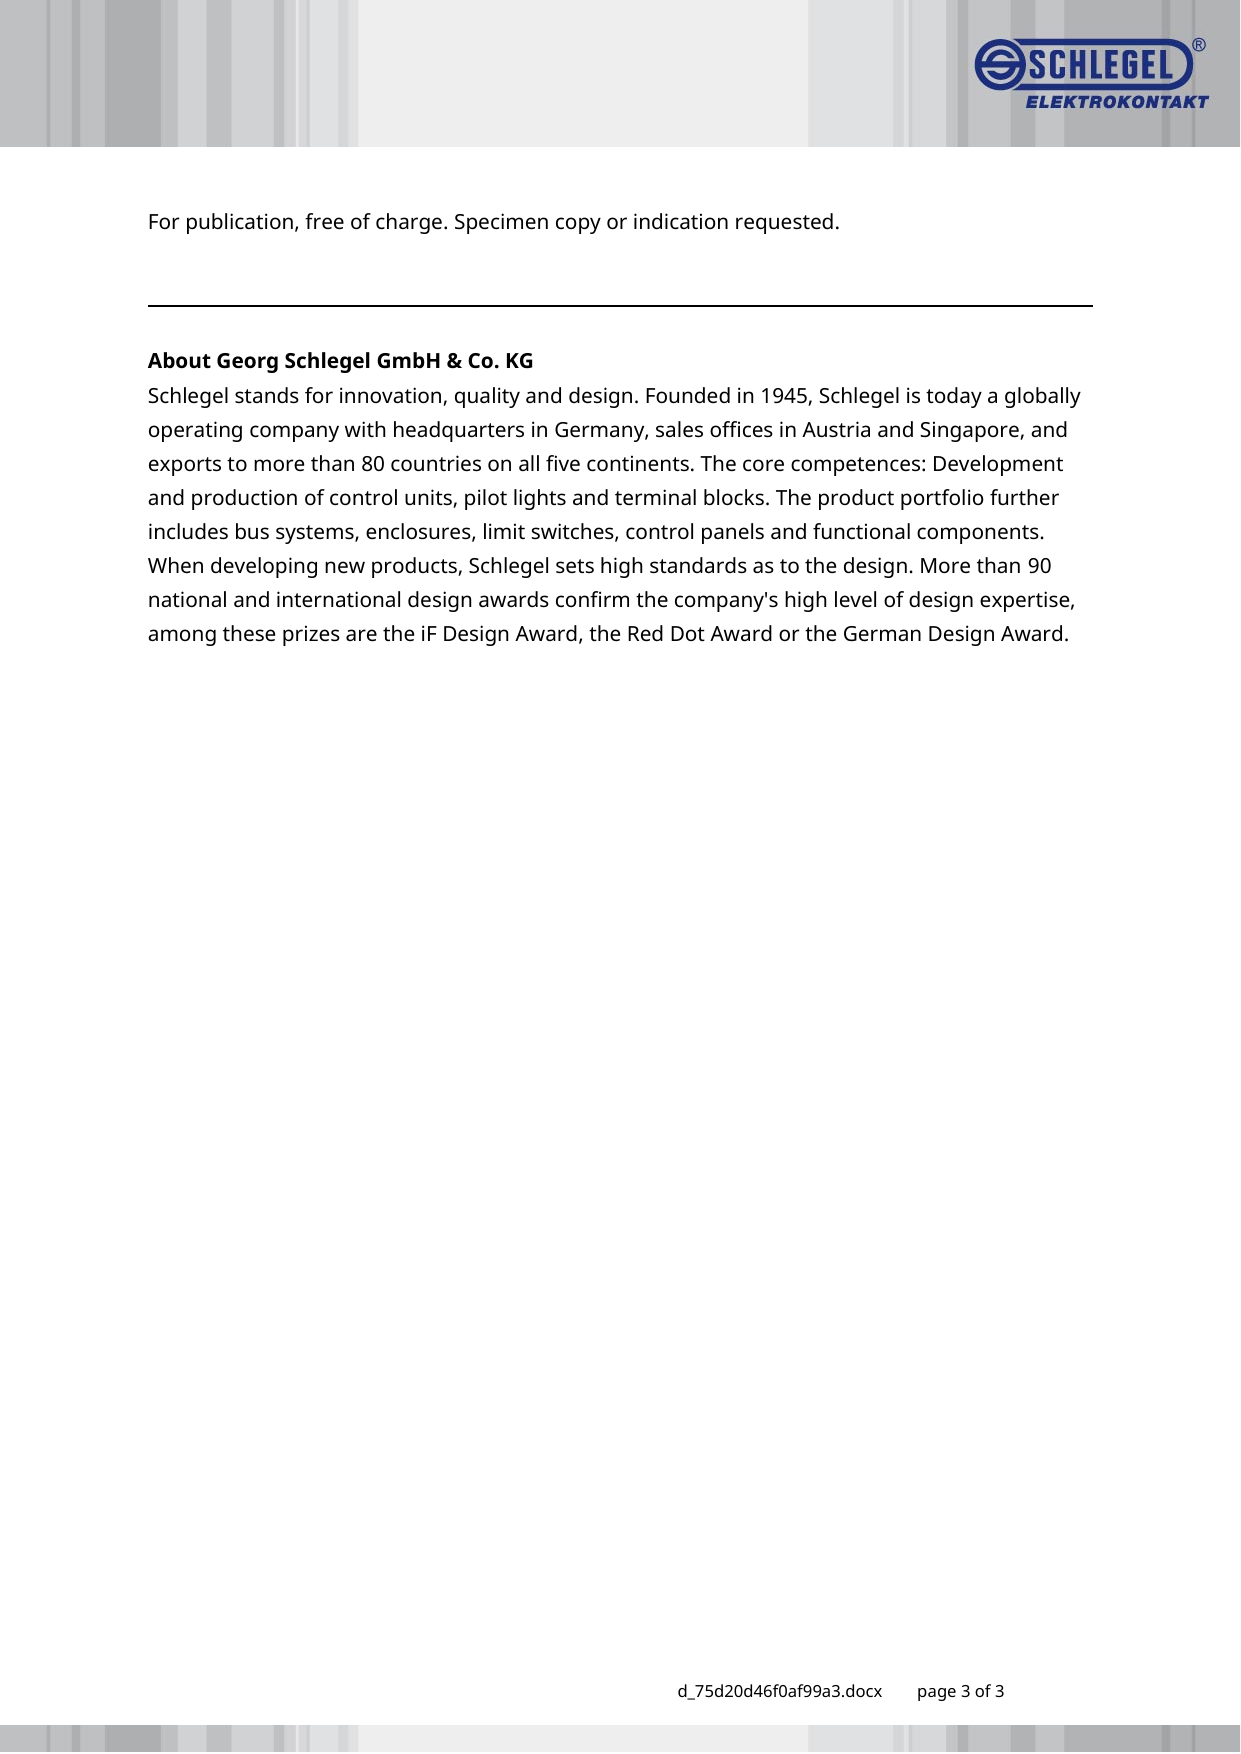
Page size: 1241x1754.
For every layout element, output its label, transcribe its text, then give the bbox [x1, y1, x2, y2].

text About Georg Schlegel GmbH & Co. KG [148, 347, 1093, 375]
text Schlegel stands for innovation, quality and design. Founded in 1945, Schlegel is today a globally operating company with headquarters in Germany, sales offices in Austria and Singapore, and exports to more than 80 countries on all five continents. The core competences: Development and production of control units, pilot lights and terminal blocks. The product portfolio further includes bus systems, enclosures, limit switches, control panels and functional components. When developing new products, Schlegel sets high standards as to the design. More than 90 national and international design awards confirm the company's high level of design expertise, among these prizes are the iF Design Award, the Red Dot Award or the German Design Award. [148, 381, 1093, 648]
text For publication, free of charge. Specimen copy or indication requested. [148, 207, 1093, 235]
picture [0, 0, 1241, 147]
picture [0, 1725, 1241, 1752]
